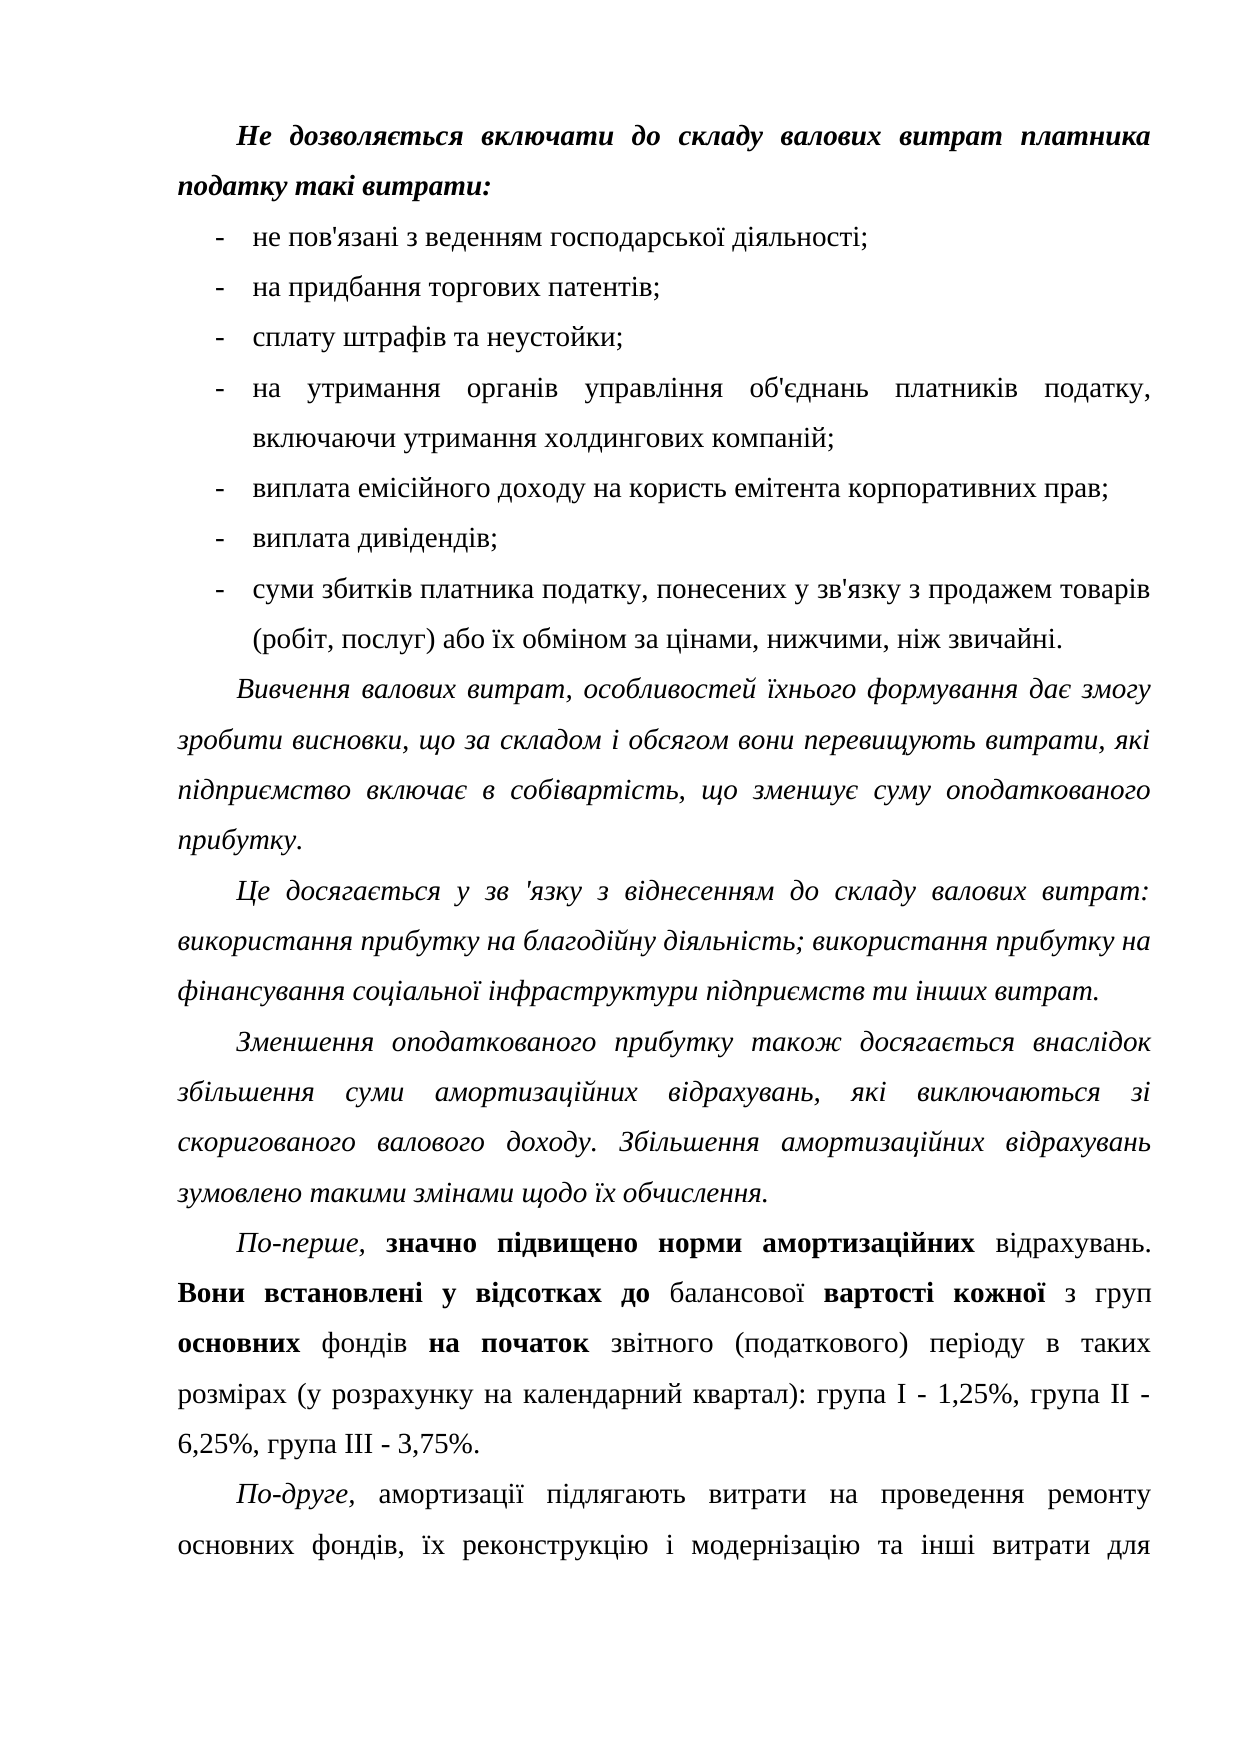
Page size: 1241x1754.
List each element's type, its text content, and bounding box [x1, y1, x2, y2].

text По-перше, значно підвищено норми амортизаційних відрахувань. Вони встановлені у відсотках до балансової вартості кожної з груп основних фондів на початок звітного (податкового) періоду в таких розмірах (у розрахунку на календарний квартал): група І - 1,25%, група II - 6,25%, група III - 3,75%. [177, 1225, 1152, 1460]
text Не дозволяється включати до складу валових витрат платника податку такі витрати: [177, 118, 1152, 202]
list на утримання органів управління об'єднань платників податку, включаючи утримання холдингових компаній; [215, 370, 1152, 453]
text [177, 1477, 1152, 1560]
list виплата емісійного доходу на користь емітента корпоративних прав; [215, 470, 1152, 504]
list не пов'язані з веденням господарської діяльності; [215, 219, 1152, 252]
list суми збитків платника податку, понесених у зв'язку з продажем товарів (робіт, послуг) або їх обміном за цінами, нижчими, ніж звичайні. [215, 571, 1152, 655]
list виплата дивідендів; [215, 521, 1152, 554]
text Це досягається у зв 'язку з віднесенням до складу валових витрат: використання прибутку на благодійну діяльність; використання прибутку на фінансування соціальної інфраструктури підприємств ти інших витрат. [177, 873, 1152, 1007]
text Вивчення валових витрат, особливостей їхнього формування дає змогу зробити висновки, що за складом і обсягом вони перевищують витрати, які підприємство включає в собівартість, що зменшує суму оподаткованого прибутку. [177, 672, 1152, 856]
list сплату штрафів та неустойки; [215, 319, 1152, 353]
list на придбання торгових патентів; [215, 269, 1152, 303]
text Зменшення оподаткованого прибутку також досягається внаслідок збільшення суми амортизаційних відрахувань, які виключаються зі скоригованого валового доходу. Збільшення амортизаційних відрахувань зумовлено такими змінами щодо їх обчислення. [177, 1024, 1152, 1208]
